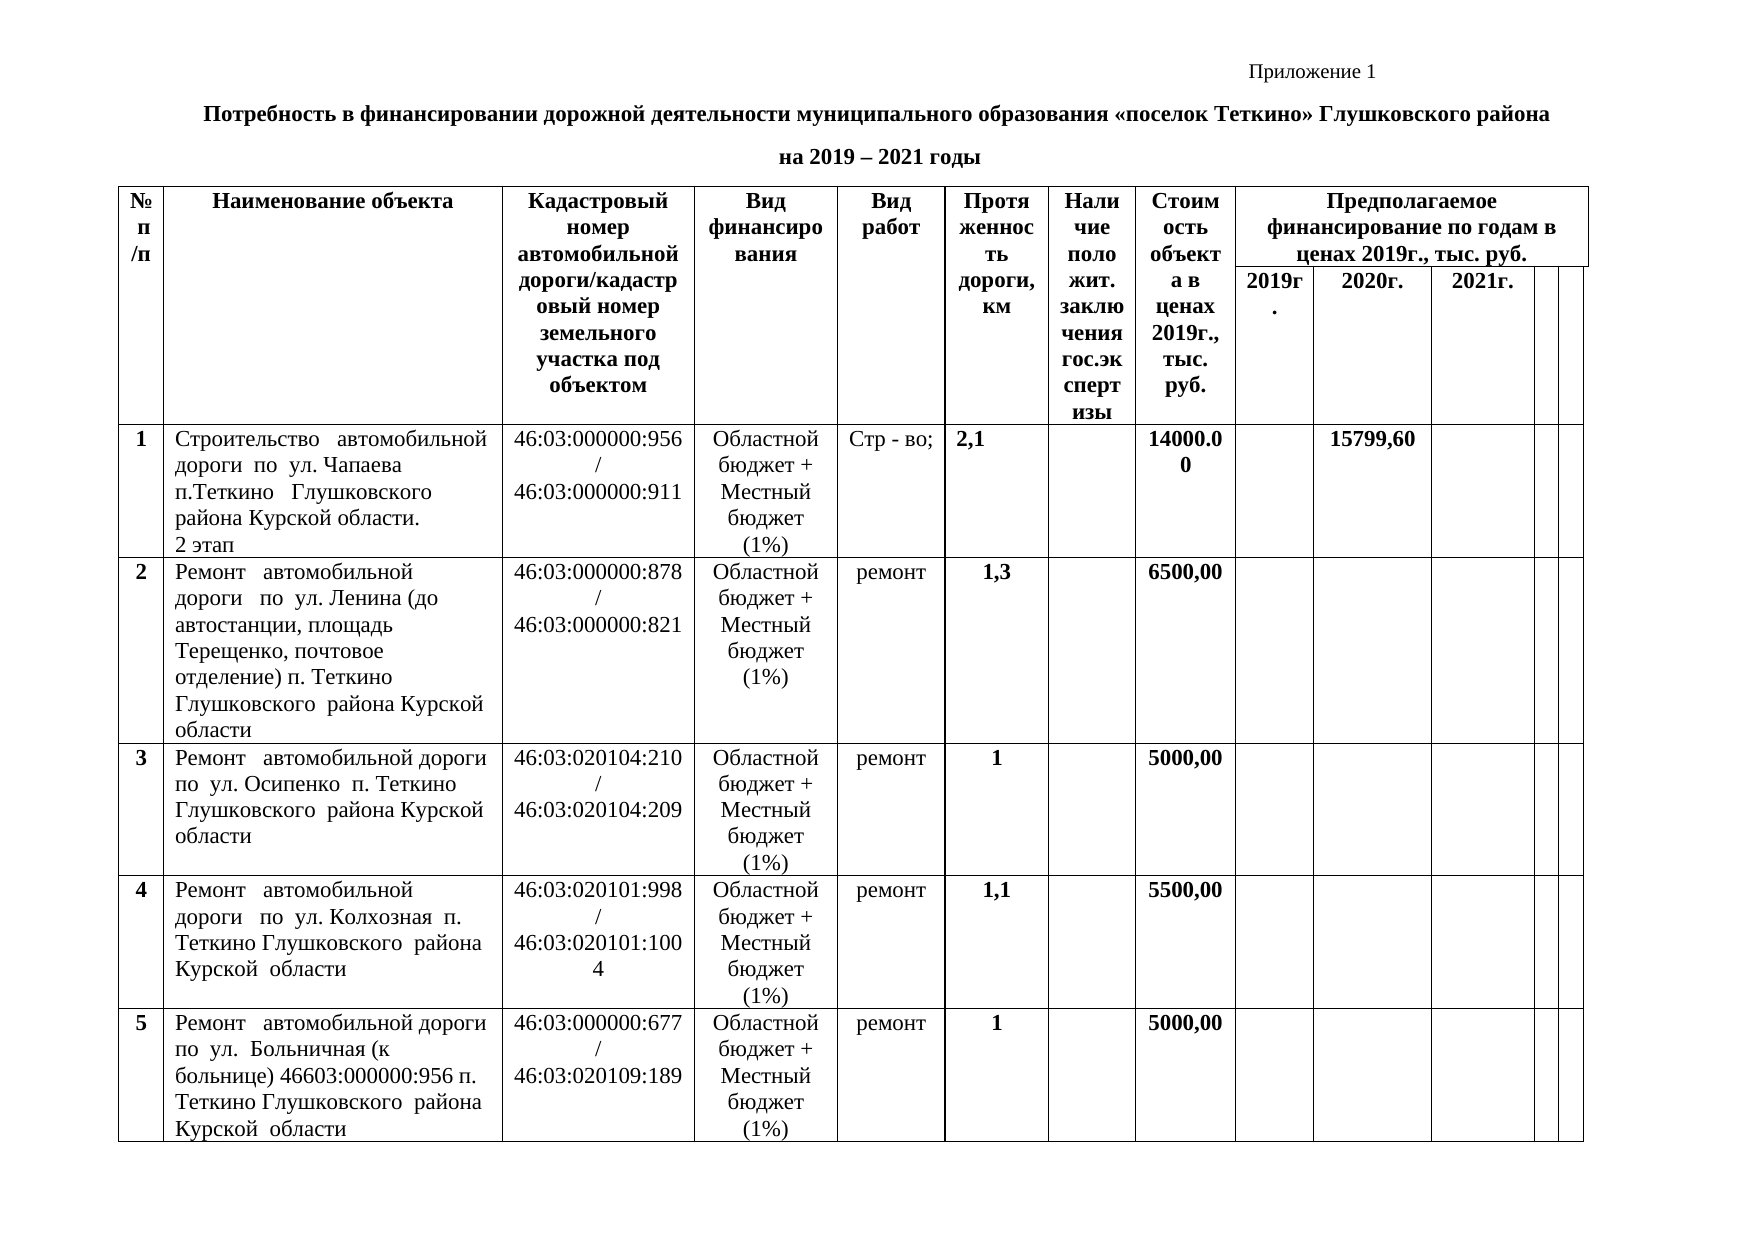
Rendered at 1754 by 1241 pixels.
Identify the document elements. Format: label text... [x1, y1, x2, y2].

table_cell 1 [119, 425, 163, 557]
table_cell 5000,00 [1136, 744, 1235, 875]
table_header Кадастровый номер автомобильной дороги/кадастровый номер земельного участка под объектом [503, 187, 694, 424]
table_cell Ремонт автомобильной дороги по ул. Ленина (до автостанции, площадь Терещенко, почтовое отделение) п. Теткино Глушковского района Курской области [164, 558, 502, 742]
table_cell 2019г. [1236, 267, 1313, 424]
table_cell 1 [946, 1009, 1048, 1141]
table_cell 5500,00 [1136, 876, 1235, 1008]
table_cell 2 [119, 558, 163, 742]
table_cell [1049, 425, 1135, 557]
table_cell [503, 1009, 694, 1141]
table_cell 2021г. [1432, 267, 1534, 424]
table_cell [1559, 744, 1583, 875]
table_cell [1559, 267, 1583, 424]
table_header Наименование объекта [164, 187, 502, 424]
table_cell [1535, 558, 1558, 742]
table_cell Областной бюджет + Местный бюджет (1%) [695, 425, 837, 557]
table_cell [1559, 1009, 1583, 1141]
table_cell ремонт [838, 744, 944, 875]
table_cell [1314, 744, 1431, 875]
table_cell [1535, 1009, 1558, 1141]
table_cell Ремонт автомобильной дороги по ул. Колхозная п. Теткино Глушковского района Курской области [164, 876, 502, 1008]
table_cell 46:03:020101:998/ 46:03:020101:1004 [503, 876, 694, 1008]
table_header Наличие положит. заключения гос.экспертизы [1049, 187, 1135, 424]
table_cell ремонт [838, 1009, 944, 1141]
table_cell 6500,00 [1136, 558, 1235, 742]
table_cell Ремонт автомобильной дороги по ул. Осипенко п. Теткино Глушковского района Курской области [164, 744, 502, 875]
table_cell [1314, 876, 1431, 1008]
table_cell Областной бюджет + Местный бюджет (1%) [695, 558, 837, 742]
table_cell 14000.00 [1136, 425, 1235, 557]
table_cell [1049, 744, 1135, 875]
table_cell [1236, 744, 1313, 875]
table_cell [1432, 744, 1534, 875]
table_cell [1314, 558, 1431, 742]
table_cell 2020г. [1314, 267, 1431, 424]
table_cell [1049, 558, 1135, 742]
table_header Вид работ [838, 187, 944, 424]
table_cell 5 [119, 1009, 163, 1141]
table_cell [1559, 425, 1583, 557]
table_cell [1432, 1009, 1534, 1141]
table_cell [1559, 558, 1583, 742]
table_cell 5000,00 [1136, 1009, 1235, 1141]
table_cell [1236, 425, 1313, 557]
table_cell [1535, 744, 1558, 875]
table_cell 3 [119, 744, 163, 875]
table_cell [1535, 425, 1558, 557]
table_header Предполагаемое финансирование по годам в ценах 2019г., тыс. руб. [1236, 187, 1588, 266]
table_cell Областной бюджет + Местный бюджет (1%) [695, 744, 837, 875]
table_cell 15799,60 [1314, 425, 1431, 557]
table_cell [695, 1009, 837, 1141]
table_cell [1432, 876, 1534, 1008]
table_cell [1432, 425, 1534, 557]
table_cell Областной бюджет + Местный бюджет (1%) [695, 876, 837, 1008]
table_cell [1314, 1009, 1431, 1141]
table_cell ремонт [838, 558, 944, 742]
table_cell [164, 1009, 502, 1141]
table_cell 1,3 [946, 558, 1048, 742]
table_cell [1049, 876, 1135, 1008]
table_cell Строительство автомобильной дороги по ул. Чапаева п.Теткино Глушковского района Курской области. 2 этап [164, 425, 502, 557]
text на 2019 – 2021 годы [118, 143, 1636, 169]
table_header Вид финансирования [695, 187, 837, 424]
table_header Протяженность дороги, км [946, 187, 1048, 424]
table_cell [1236, 558, 1313, 742]
table_cell ремонт [838, 876, 944, 1008]
table_cell [1535, 267, 1558, 424]
table_cell 1,1 [946, 876, 1048, 1008]
table_cell [1236, 1009, 1313, 1141]
table_cell [1559, 876, 1583, 1008]
table_cell [1049, 1009, 1135, 1141]
table_cell Стр - во; [838, 425, 944, 557]
table_cell 1 [946, 744, 1048, 875]
text Приложение 1 [118, 59, 1636, 83]
table_cell [1432, 558, 1534, 742]
table_cell 46:03:000000:956/ 46:03:000000:911 [503, 425, 694, 557]
table_header Стоимость объекта в ценах 2019г., тыс. руб. [1136, 187, 1235, 424]
table_cell 46:03:000000:878/ 46:03:000000:821 [503, 558, 694, 742]
table_cell [1236, 876, 1313, 1008]
table_cell [1535, 876, 1558, 1008]
table_cell 4 [119, 876, 163, 1008]
text Потребность в финансировании дорожной деятельности муниципального образования «поселок Теткино» Глушковского района [118, 100, 1636, 126]
table_cell 2,1 [946, 425, 1048, 557]
table_header № п/п [119, 187, 163, 424]
table_cell 46:03:020104:210/ 46:03:020104:209 [503, 744, 694, 875]
